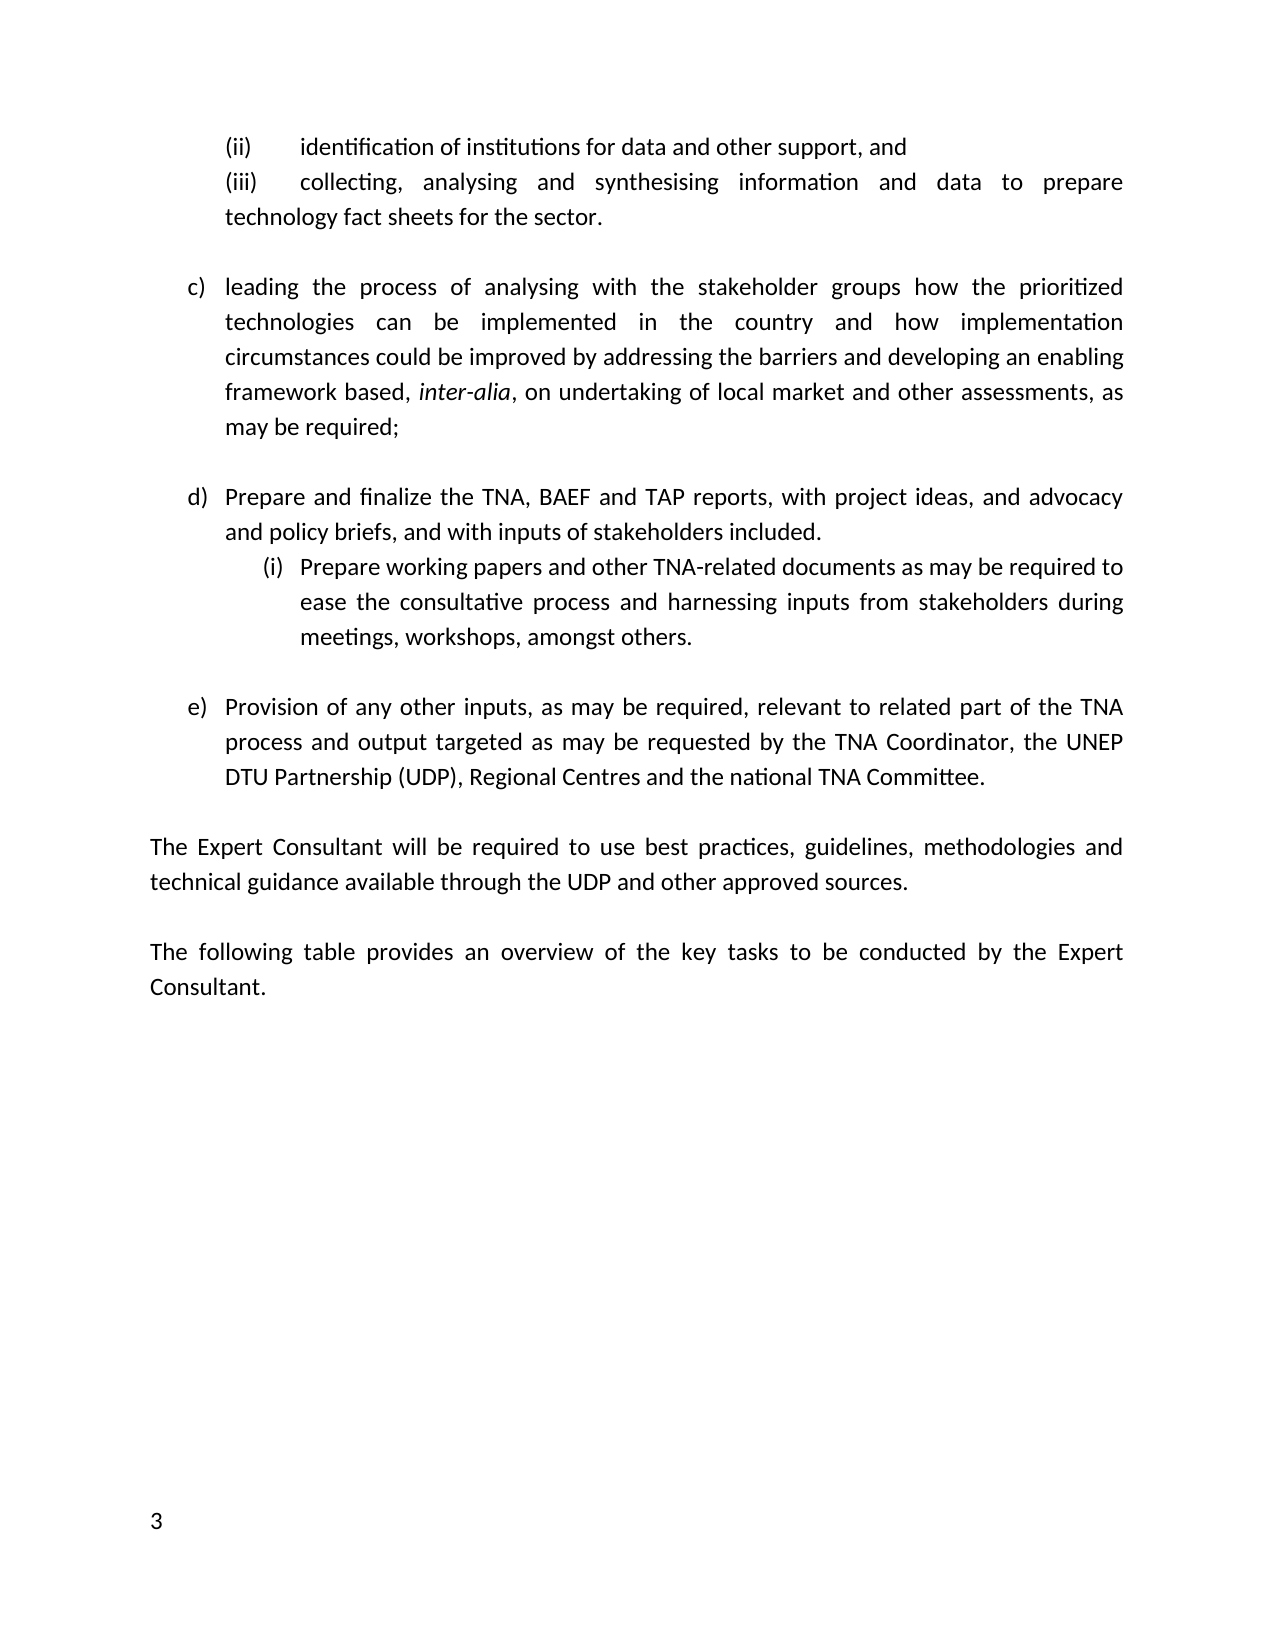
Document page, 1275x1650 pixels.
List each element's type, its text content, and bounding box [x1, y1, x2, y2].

text The Expert Consultant will be required to use best practices, guidelines, methodologies and technical guidance available through the UDP and other approved sources. [150, 831, 1125, 897]
text The following table provides an overview of the key tasks to be conducted by the Expert Consultant. [150, 936, 1125, 1002]
list Prepare working papers and other TNA-related documents as may be required to ease the consultative process and harnessing inputs from stakeholders during meetings, workshops, amongst others. [262, 551, 1125, 652]
list (ii) identification of institutions for data and other support, and [225, 131, 1125, 162]
list (iii) collecting, analysing and synthesising information and data to prepare technology fact sheets for the sector. [225, 166, 1125, 232]
list leading the process of analysing with the stakeholder groups how the prioritized technologies can be implemented in the country and how implementation circumstances could be improved by addressing the barriers and developing an enabling framework based, inter-alia, on undertaking of local market and other assessments, as may be required; [187, 271, 1125, 442]
list Provision of any other inputs, as may be required, relevant to related part of the TNA process and output targeted as may be requested by the TNA Coordinator, the UNEP DTU Partnership (UDP), Regional Centres and the national TNA Committee. [187, 691, 1125, 792]
list Prepare and finalize the TNA, BAEF and TAP reports, with project ideas, and advocacy and policy briefs, and with inputs of stakeholders included. [187, 481, 1125, 547]
